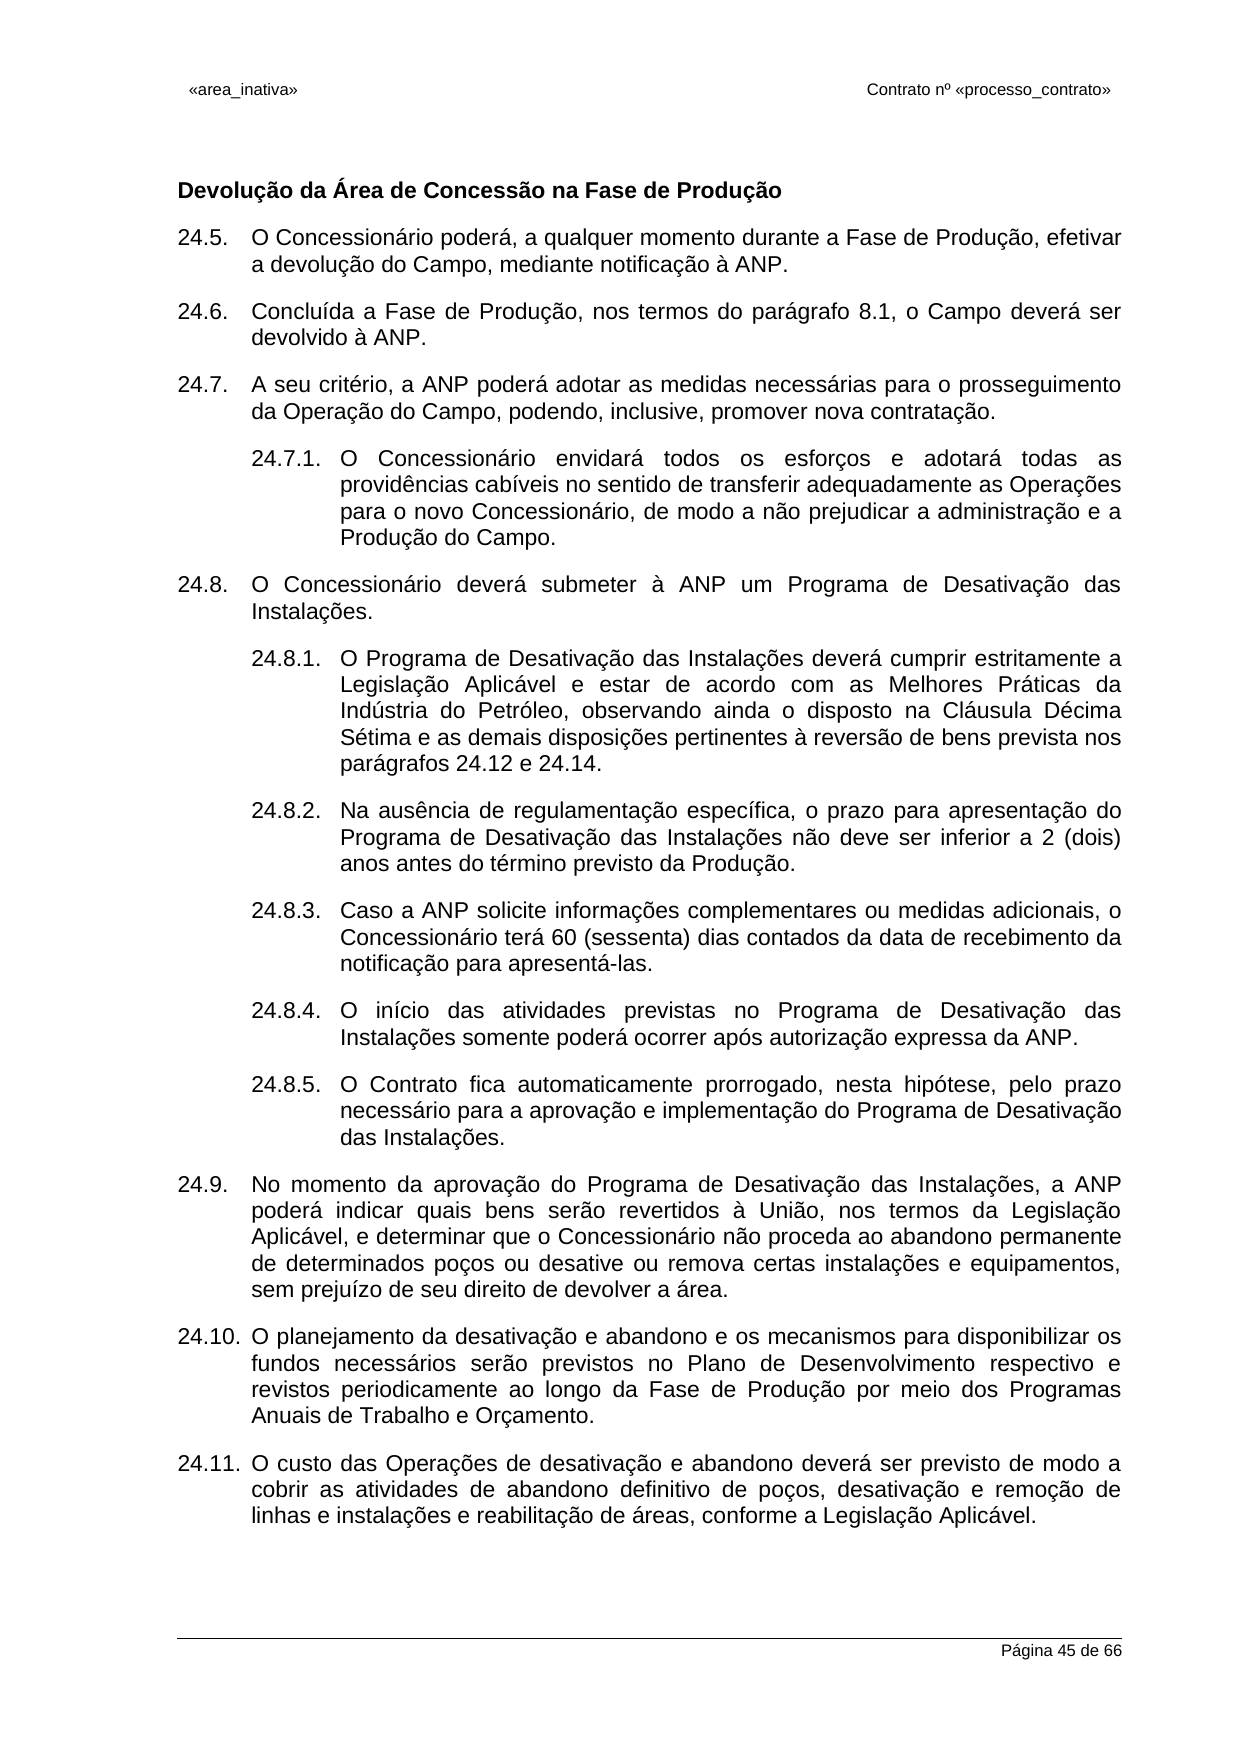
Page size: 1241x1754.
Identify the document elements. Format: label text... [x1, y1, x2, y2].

text O planejamento da desativação e abandono e os mecanismos para disponibilizar os fundos necessários serão previstos no Plano de Desenvolvimento respectivo e revistos periodicamente ao longo da Fase de Produção por meio dos Programas Anuais de Trabalho e Orçamento. [177, 1323, 1122, 1429]
text No momento da aprovação do Programa de Desativação das Instalações, a ANP poderá indicar quais bens serão revertidos à União, nos termos da Legislação Aplicável, e determinar que o Concessionário não proceda ao abandono permanente de determinados poços ou desative ou remova certas instalações e equipamentos, sem prejuízo de seu direito de devolver a área. [177, 1171, 1122, 1302]
text O Programa de Desativação das Instalações deverá cumprir estritamente a Legislação Aplicável e estar de acordo com as Melhores Práticas da Indústria do Petróleo, observando ainda o disposto na Cláusula Décima Sétima e as demais disposições pertinentes à reversão de bens prevista nos parágrafos 24.12 e 24.14. [251, 645, 1122, 777]
text O Concessionário poderá, a qualquer momento durante a Fase de Produção, efetivar a devolução do Campo, mediante notificação à ANP. [177, 224, 1122, 277]
text Na ausência de regulamentação específica, o prazo para apresentação do Programa de Desativação das Instalações não deve ser inferior a 2 (dois) anos antes do término previsto da Produção. [251, 797, 1122, 876]
text A seu critério, a ANP poderá adotar as medidas necessárias para o prosseguimento da Operação do Campo, podendo, inclusive, promover nova contratação. [177, 371, 1122, 424]
text O Contrato fica automaticamente prorrogado, nesta hipótese, pelo prazo necessário para a aprovação e implementação do Programa de Desativação das Instalações. [251, 1071, 1122, 1150]
text Devolução da Área de Concessão na Fase de Produção [177, 177, 1122, 203]
text O Concessionário envidará todos os esforços e adotará todas as providências cabíveis no sentido de transferir adequadamente as Operações para o novo Concessionário, de modo a não prejudicar a administração e a Produção do Campo. [251, 445, 1122, 550]
text O custo das Operações de desativação e abandono deverá ser previsto de modo a cobrir as atividades de abandono definitivo de poços, desativação e remoção de linhas e instalações e reabilitação de áreas, conforme a Legislação Aplicável. [177, 1449, 1122, 1528]
text Caso a ANP solicite informações complementares ou medidas adicionais, o Concessionário terá 60 (sessenta) dias contados da data de recebimento da notificação para apresentá-las. [251, 897, 1122, 976]
text Concluída a Fase de Produção, nos termos do parágrafo 8.1, o Campo deverá ser devolvido à ANP. [177, 298, 1122, 351]
text O Concessionário deverá submeter à ANP um Programa de Desativação das Instalações. [177, 571, 1122, 624]
text O início das atividades previstas no Programa de Desativação das Instalações somente poderá ocorrer após autorização expressa da ANP. [251, 997, 1122, 1050]
